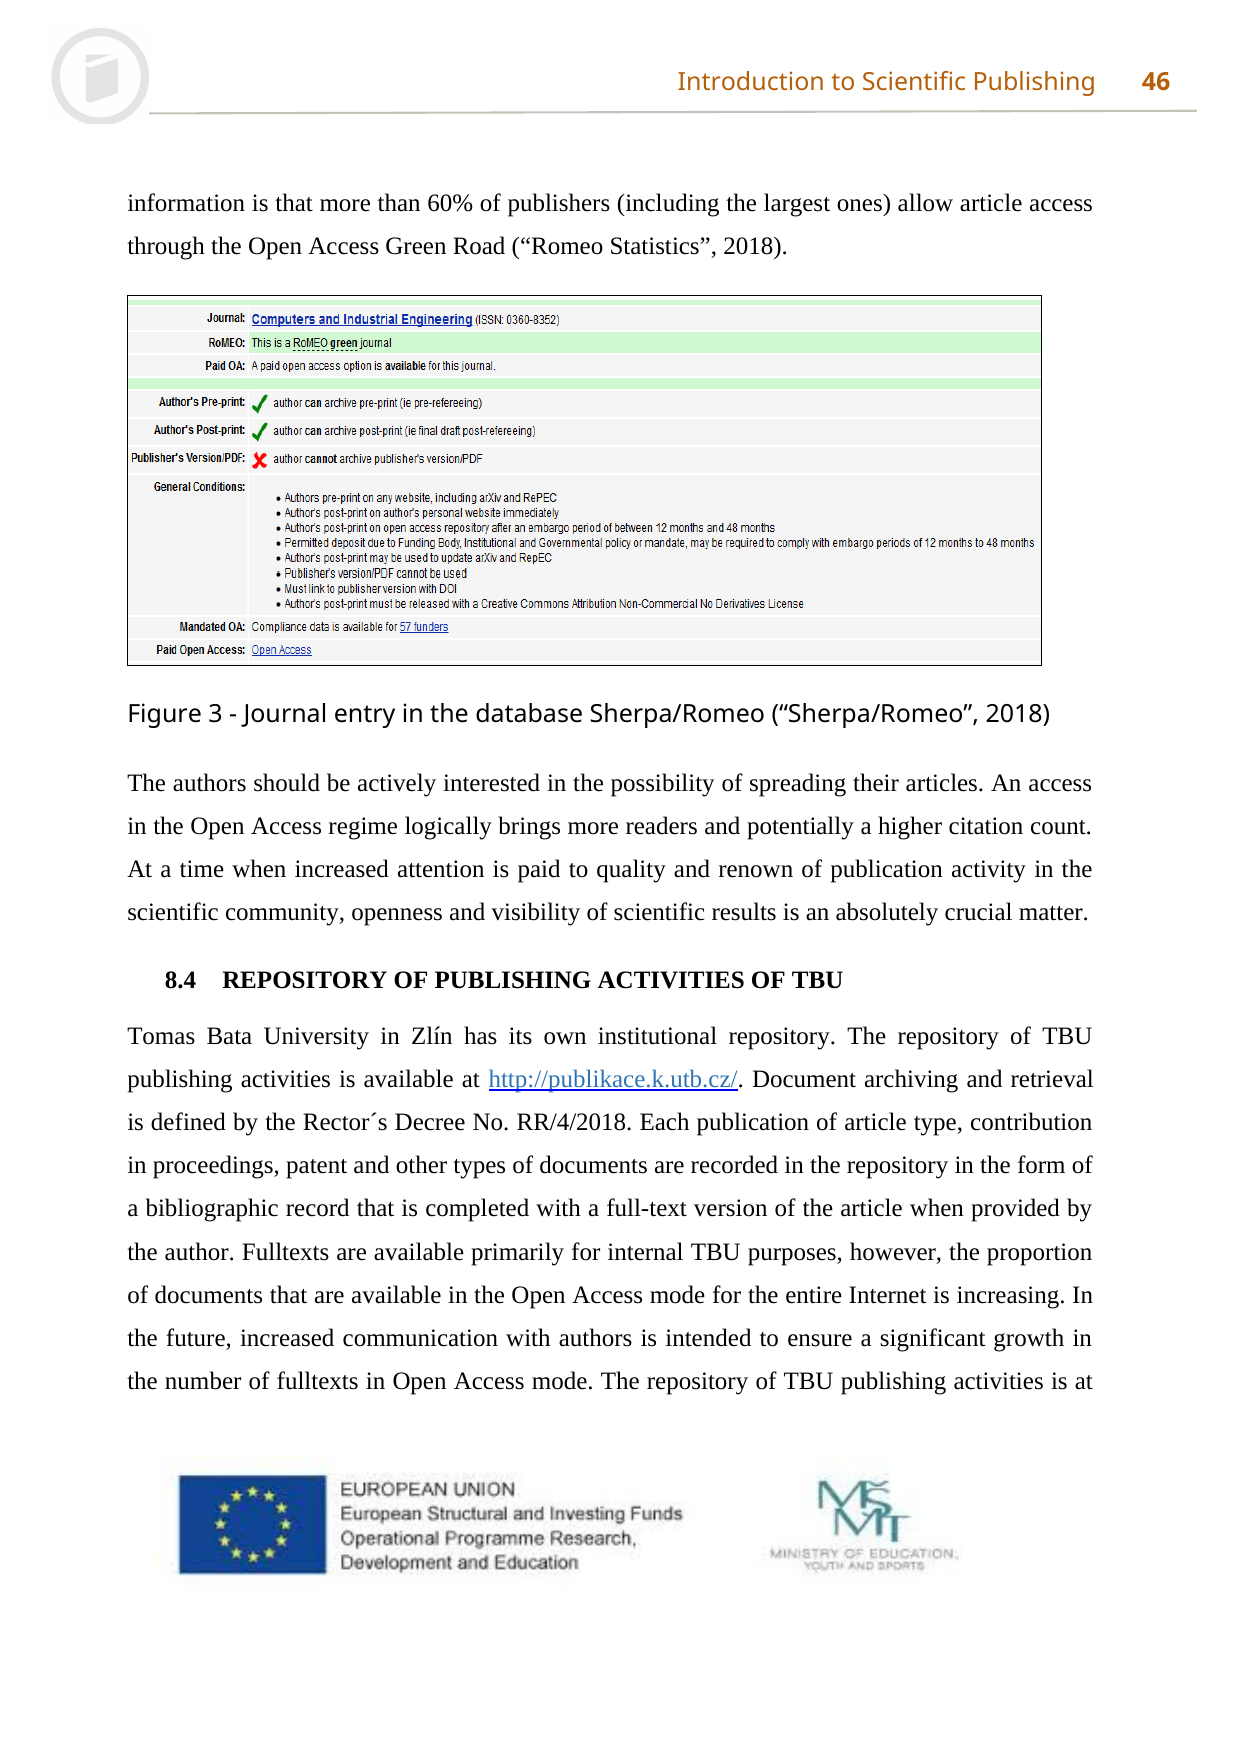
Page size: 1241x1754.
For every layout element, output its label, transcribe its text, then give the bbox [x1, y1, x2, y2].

picture [128, 296, 1041, 665]
subtitle REPOSITORY OF PUBLISHING ACTIVITIES OF TBU [164, 965, 1111, 994]
text The authors should be actively interested in the possibility of spreading their articles. An access in the Open Access regime logically brings more readers and potentially a higher citation count. At a time when increased attention is paid to quality and renown of publication activity in the scientific community, openness and visibility of scientific results is an absolutely crucial matter. [127, 768, 1094, 926]
text Figure 3 - Journal entry in the database Sherpa/Romeo (“Sherpa/Romeo”, 2018) [127, 696, 1111, 729]
picture [127, 1428, 1001, 1623]
